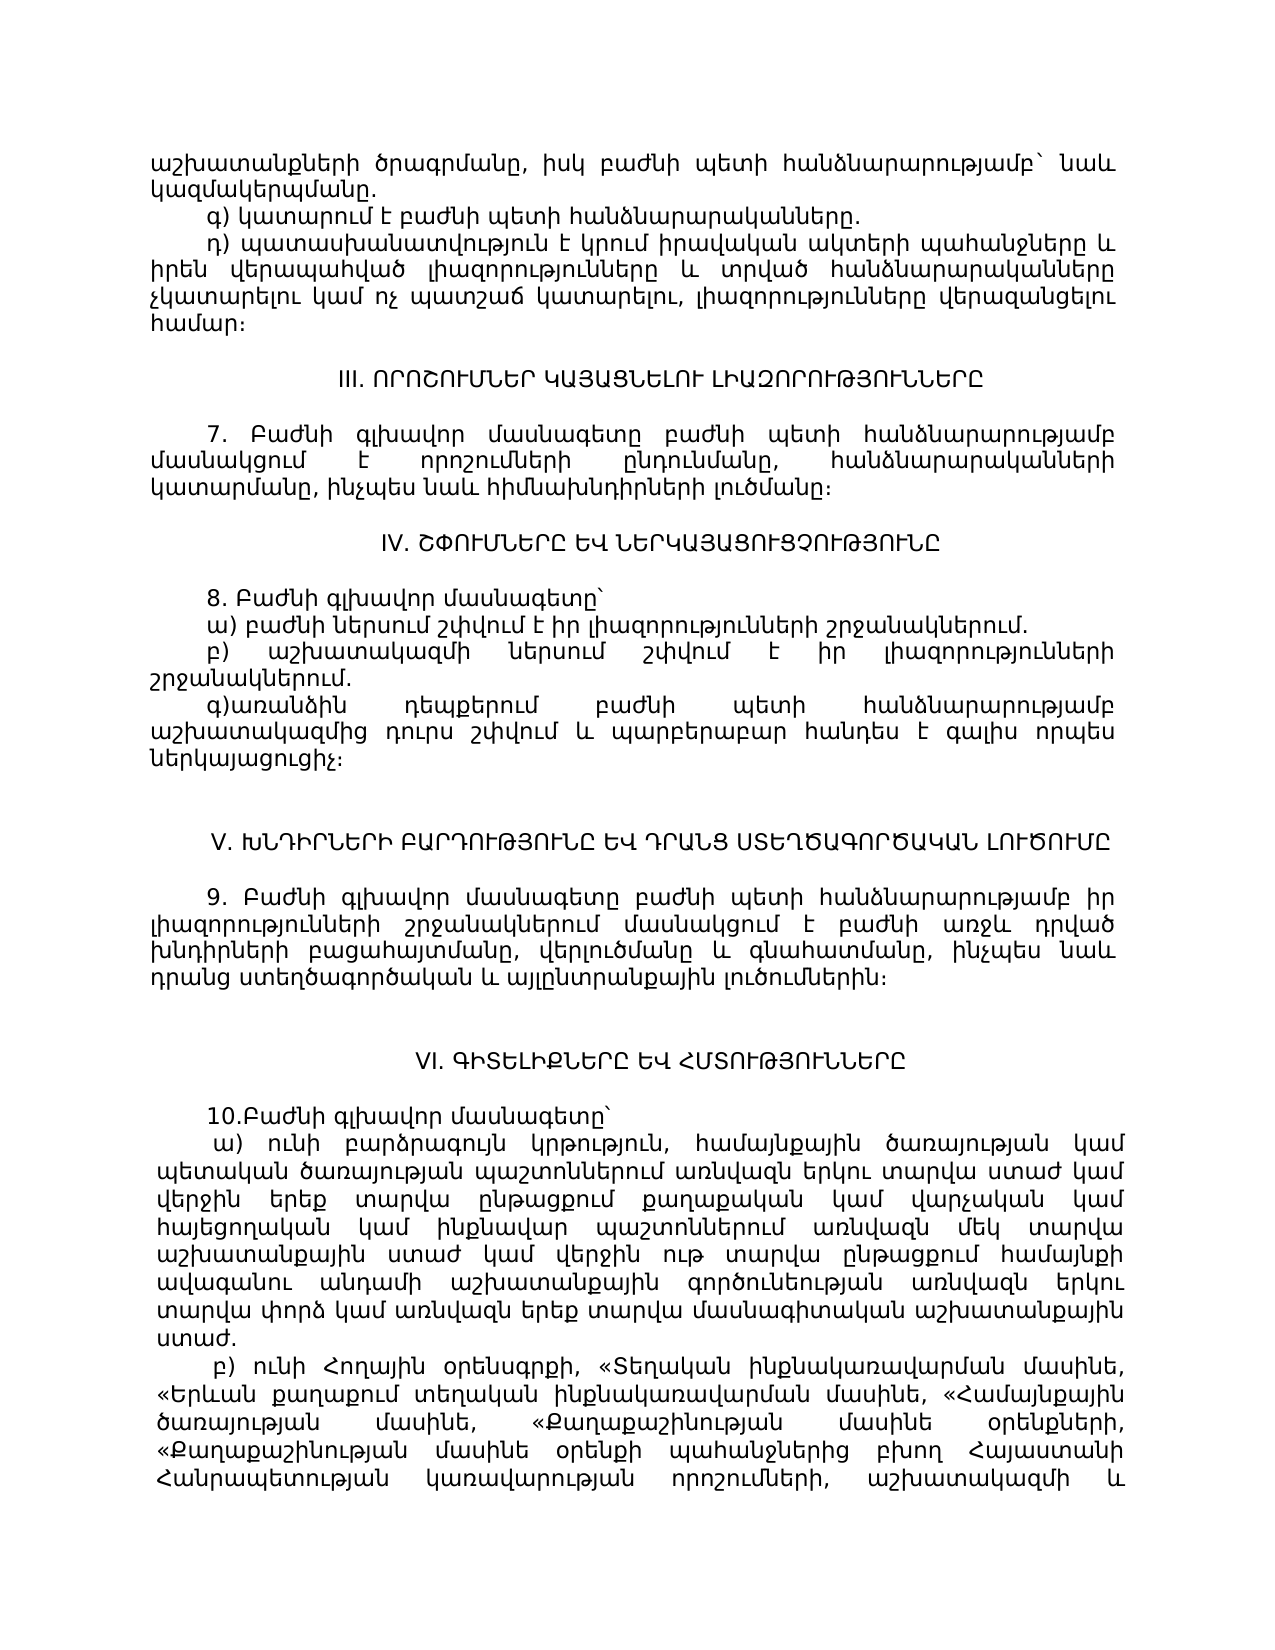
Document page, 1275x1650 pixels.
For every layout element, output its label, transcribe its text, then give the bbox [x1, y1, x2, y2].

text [156, 1353, 1125, 1492]
text 8. Բաժնի գլխավոր մասնագետը՝ [150, 585, 1116, 612]
text 10.Բաժնի գլխավոր մասնագետը՝ [150, 1103, 1116, 1130]
text IV. ՇՓՈՒՄՆԵՐԸ ԵՎ ՆԵՐԿԱՅԱՑՈՒՑՉՈՒԹՅՈՒՆԸ [150, 529, 1116, 557]
text VI. ԳԻՏԵԼԻՔՆԵՐԸ ԵՎ ՀՄՏՈՒԹՅՈՒՆՆԵՐԸ [150, 1047, 1116, 1075]
text բ) աշխատակազմի ներսում շփվում է իր լիազորությունների շրջանակներում. [150, 638, 1116, 692]
text 9. Բաժնի գլխավոր մասնագետը բաժնի պետի հանձնարարությամբ իր լիազորությունների շրջանակներում մասնակցում է բաժնի առջև դրված խնդիրների բացահայտմանը, վերլուծմանը և գնահատմանը, ինչպես նաև դրանց ստեղծագործական և այլընտրանքային լուծումներին։ [150, 884, 1116, 991]
text ա) բաժնի ներսում շփվում է իր լիազորությունների շրջանակներում. [150, 612, 1116, 638]
text III. ՈՐՈՇՈՒՄՆԵՐ ԿԱՅԱՑՆԵԼՈՒ ԼԻԱԶՈՐՈՒԹՅՈՒՆՆԵՐԸ [150, 365, 1116, 393]
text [150, 150, 1116, 203]
text ա) ունի բարձրագույն կրթություն, համայնքային ծառայության կամ պետական ծառայության պաշտոններում առնվազն երկու տարվա ստաժ կամ վերջին երեք տարվա ընթացքում քաղաքական կամ վարչական կամ հայեցողական կամ ինքնավար պաշտոններում առնվազն մեկ տարվա աշխատանքային ստաժ կամ վերջին ութ տարվա ընթացքում համայնքի ավագանու անդամի աշխատանքային գործունեության առնվազն երկու տարվա փորձ կամ առնվազն երեք տարվա մասնագիտական աշխատանքային ստաժ. [156, 1130, 1125, 1158]
text գ) կատարում է բաժնի պետի հանձնարարականները. [150, 203, 1116, 230]
text V. ԽՆԴԻՐՆԵՐԻ ԲԱՐԴՈՒԹՅՈՒՆԸ ԵՎ ԴՐԱՆՑ ՍՏԵՂԾԱԳՈՐԾԱԿԱՆ ԼՈՒԾՈՒՄԸ [150, 828, 1116, 856]
text դ) պատասխանատվություն է կրում իրավական ակտերի պահանջները և իրեն վերապահված լիազորությունները և տրված հանձնարարականները չկատարելու կամ ոչ պատշաճ կատարելու, լիազորությունները վերազանցելու համար։ [150, 230, 1116, 337]
text գ)առանձին դեպքերում բաժնի պետի հանձնարարությամբ աշխատակազմից դուրս շփվում և պարբերաբար հանդես է գալիս որպես ներկայացուցիչ։ [150, 692, 1116, 772]
text ա) ունի բարձրագույն կրթություն, համայնքային ծառայության կամ պետական ծառայության պաշտոններում առնվազն երկու տարվա ստաժ կամ վերջին երեք տարվա ընթացքում քաղաքական կամ վարչական կամ հայեցողական կամ ինքնավար պաշտոններում առնվազն մեկ տարվա աշխատանքային ստաժ կամ վերջին ութ տարվա ընթացքում համայնքի ավագանու անդամի աշխատանքային գործունեության առնվազն երկու տարվա փորձ կամ առնվազն երեք տարվա մասնագիտական աշխատանքային ստաժ. [156, 1324, 1125, 1352]
text 7. Բաժնի գլխավոր մասնագետը բաժնի պետի հանձնարարությամբ մասնակցում է որոշումների ընդունմանը, հանձնարարականների կատարմանը, ինչպես նաև հիմնախնդիրների լուծմանը։ [150, 421, 1116, 501]
